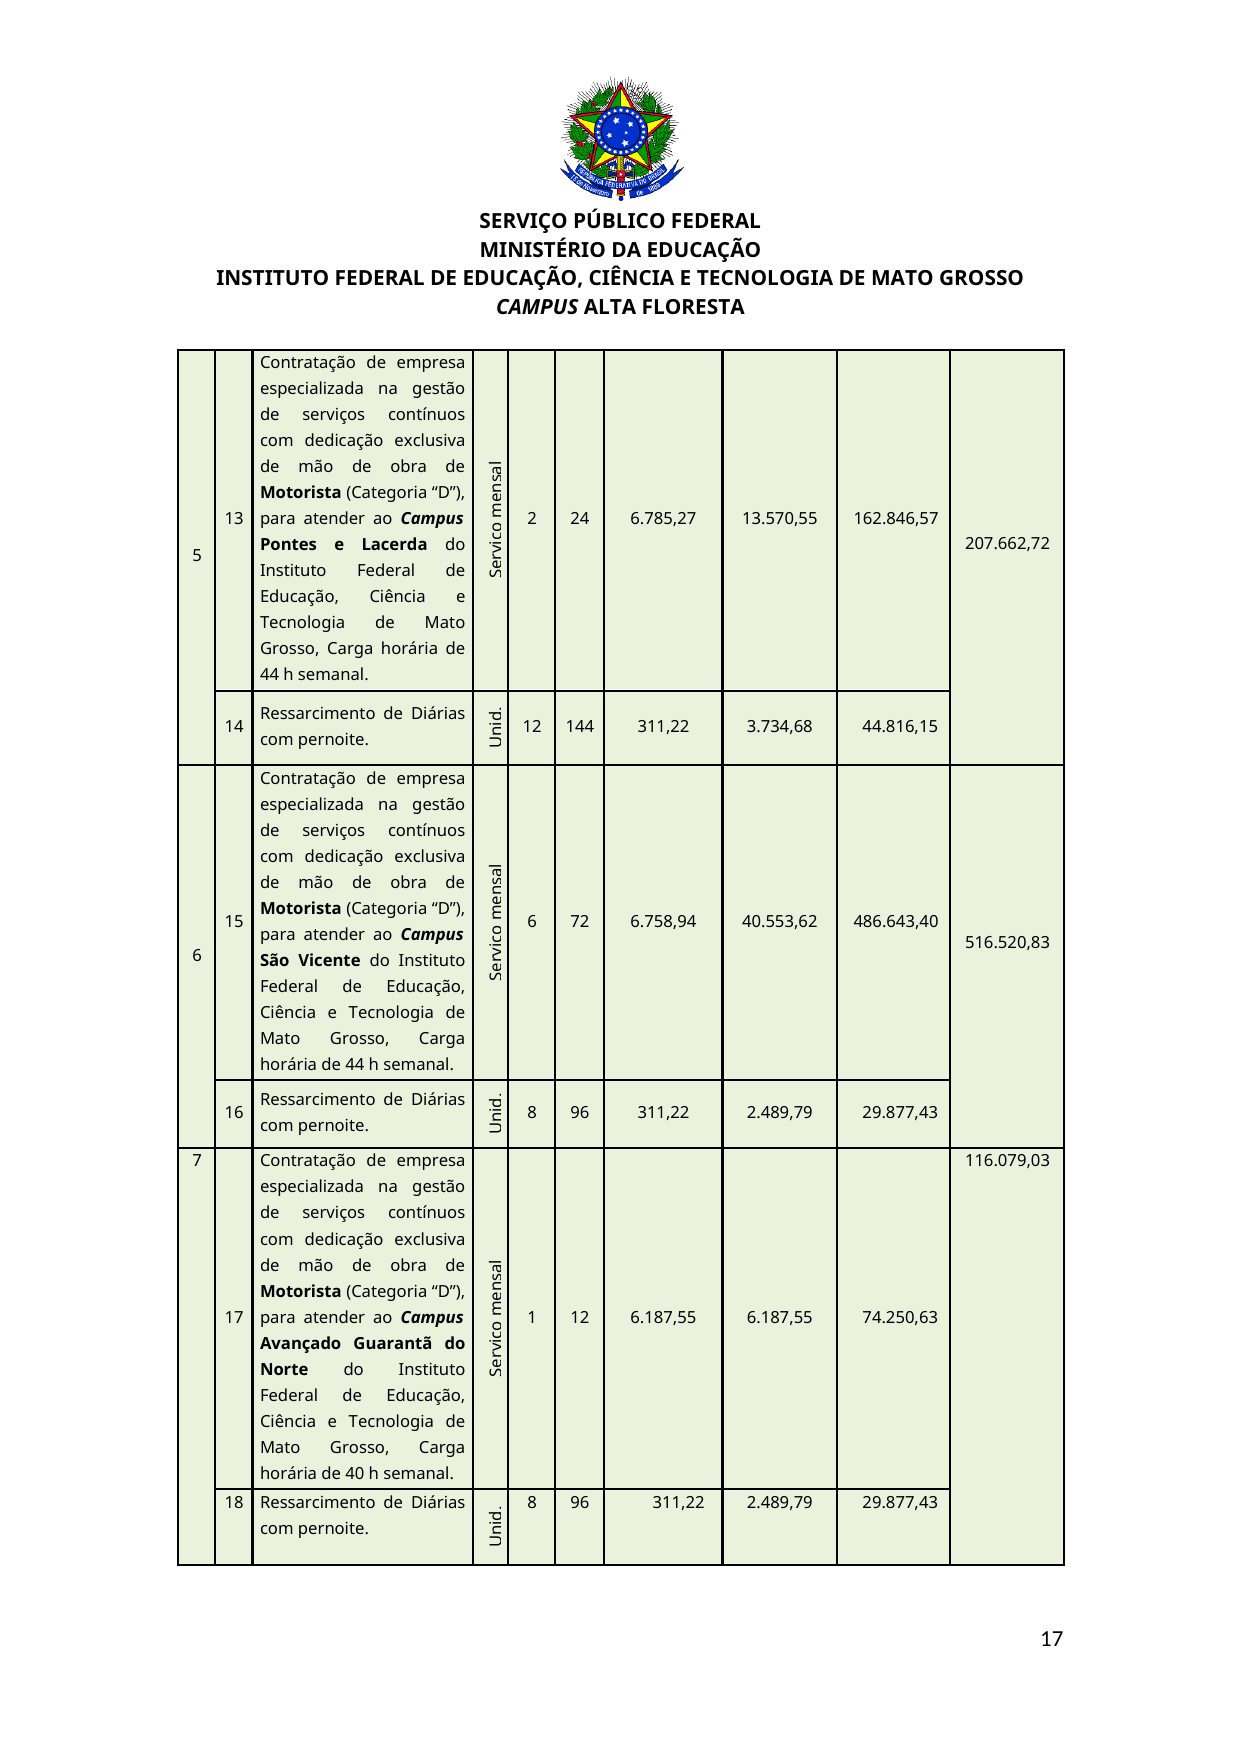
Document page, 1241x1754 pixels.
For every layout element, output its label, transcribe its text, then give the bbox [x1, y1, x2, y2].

table_cell 6 [179, 766, 214, 1147]
table_cell 12 [556, 1149, 603, 1488]
table_cell Serviço mensal [474, 351, 507, 689]
table_cell 144 [556, 692, 603, 764]
table_cell 18 [216, 1490, 251, 1564]
table_cell 29.877,43 [838, 1081, 949, 1147]
table_cell 6.785,27 [605, 351, 721, 689]
table_cell 311,22 [605, 1490, 721, 1564]
table_cell 2.489,79 [724, 1490, 836, 1564]
table_cell 72 [556, 766, 603, 1079]
table_cell 486.643,40 [838, 766, 949, 1079]
table_cell 29.877,43 [838, 1490, 949, 1564]
table_cell Serviço mensal [474, 1149, 507, 1488]
picture [553, 73, 687, 203]
table_cell Ressarcimento de Diárias com pernoite. [254, 1081, 472, 1147]
table_cell 44.816,15 [838, 692, 949, 764]
table_cell 311,22 [605, 1081, 721, 1147]
table_cell 13 [216, 351, 251, 689]
table_cell 40.553,62 [724, 766, 836, 1079]
table_cell Contratação de empresa especializada na gestão de serviços contínuos com dedicação exclusiva de mão de obra de Motorista (Categoria “D”), para atender ao Campus São Vicente do Instituto Federal de Educação, Ciência e Tecnologia de Mato Grosso, Carga horária de 44 h semanal. [254, 766, 472, 1079]
table_cell Unid. [474, 1081, 507, 1147]
table_cell 13.570,55 [724, 351, 836, 689]
table_cell 516.520,83 [951, 766, 1063, 1147]
table_cell 16 [216, 1081, 251, 1147]
table_cell 6 [509, 766, 554, 1079]
table_cell 96 [556, 1490, 603, 1564]
table_cell Contratação de empresa especializada na gestão de serviços contínuos com dedicação exclusiva de mão de obra de Motorista (Categoria “D”), para atender ao Campus Avançado Guarantã do Norte do Instituto Federal de Educação, Ciência e Tecnologia de Mato Grosso, Carga horária de 40 h semanal. [254, 1149, 472, 1488]
table_cell 2 [509, 351, 554, 689]
table_cell Unid. [474, 692, 507, 764]
table_cell 162.846,57 [838, 351, 949, 689]
table_cell 96 [556, 1081, 603, 1147]
table_cell 6.758,94 [605, 766, 721, 1079]
table_cell 8 [509, 1490, 554, 1564]
table_cell 116.079,03 [951, 1149, 1063, 1564]
table_cell 3.734,68 [724, 692, 836, 764]
table_cell 17 [216, 1149, 251, 1488]
table_cell Unid. [474, 1490, 507, 1564]
table_cell 6.187,55 [724, 1149, 836, 1488]
table_cell 1 [509, 1149, 554, 1488]
table_cell Serviço mensal [474, 766, 507, 1079]
table_cell 311,22 [605, 692, 721, 764]
table_cell Ressarcimento de Diárias com pernoite. [254, 692, 472, 764]
table_cell 2.489,79 [724, 1081, 836, 1147]
table_cell Ressarcimento de Diárias com pernoite. [254, 1490, 472, 1564]
table_cell 207.662,72 [951, 351, 1063, 764]
table_cell 7 [179, 1149, 214, 1564]
table_cell 12 [509, 692, 554, 764]
table_cell 14 [216, 692, 251, 764]
table_cell 15 [216, 766, 251, 1079]
table_cell 24 [556, 351, 603, 689]
table_cell 8 [509, 1081, 554, 1147]
table_cell 74.250,63 [838, 1149, 949, 1488]
table_cell 5 [179, 351, 214, 764]
table_cell Contratação de empresa especializada na gestão de serviços contínuos com dedicação exclusiva de mão de obra de Motorista (Categoria “D”), para atender ao Campus Pontes e Lacerda do Instituto Federal de Educação, Ciência e Tecnologia de Mato Grosso, Carga horária de 44 h semanal. [254, 351, 472, 689]
table_cell 6.187,55 [605, 1149, 721, 1488]
